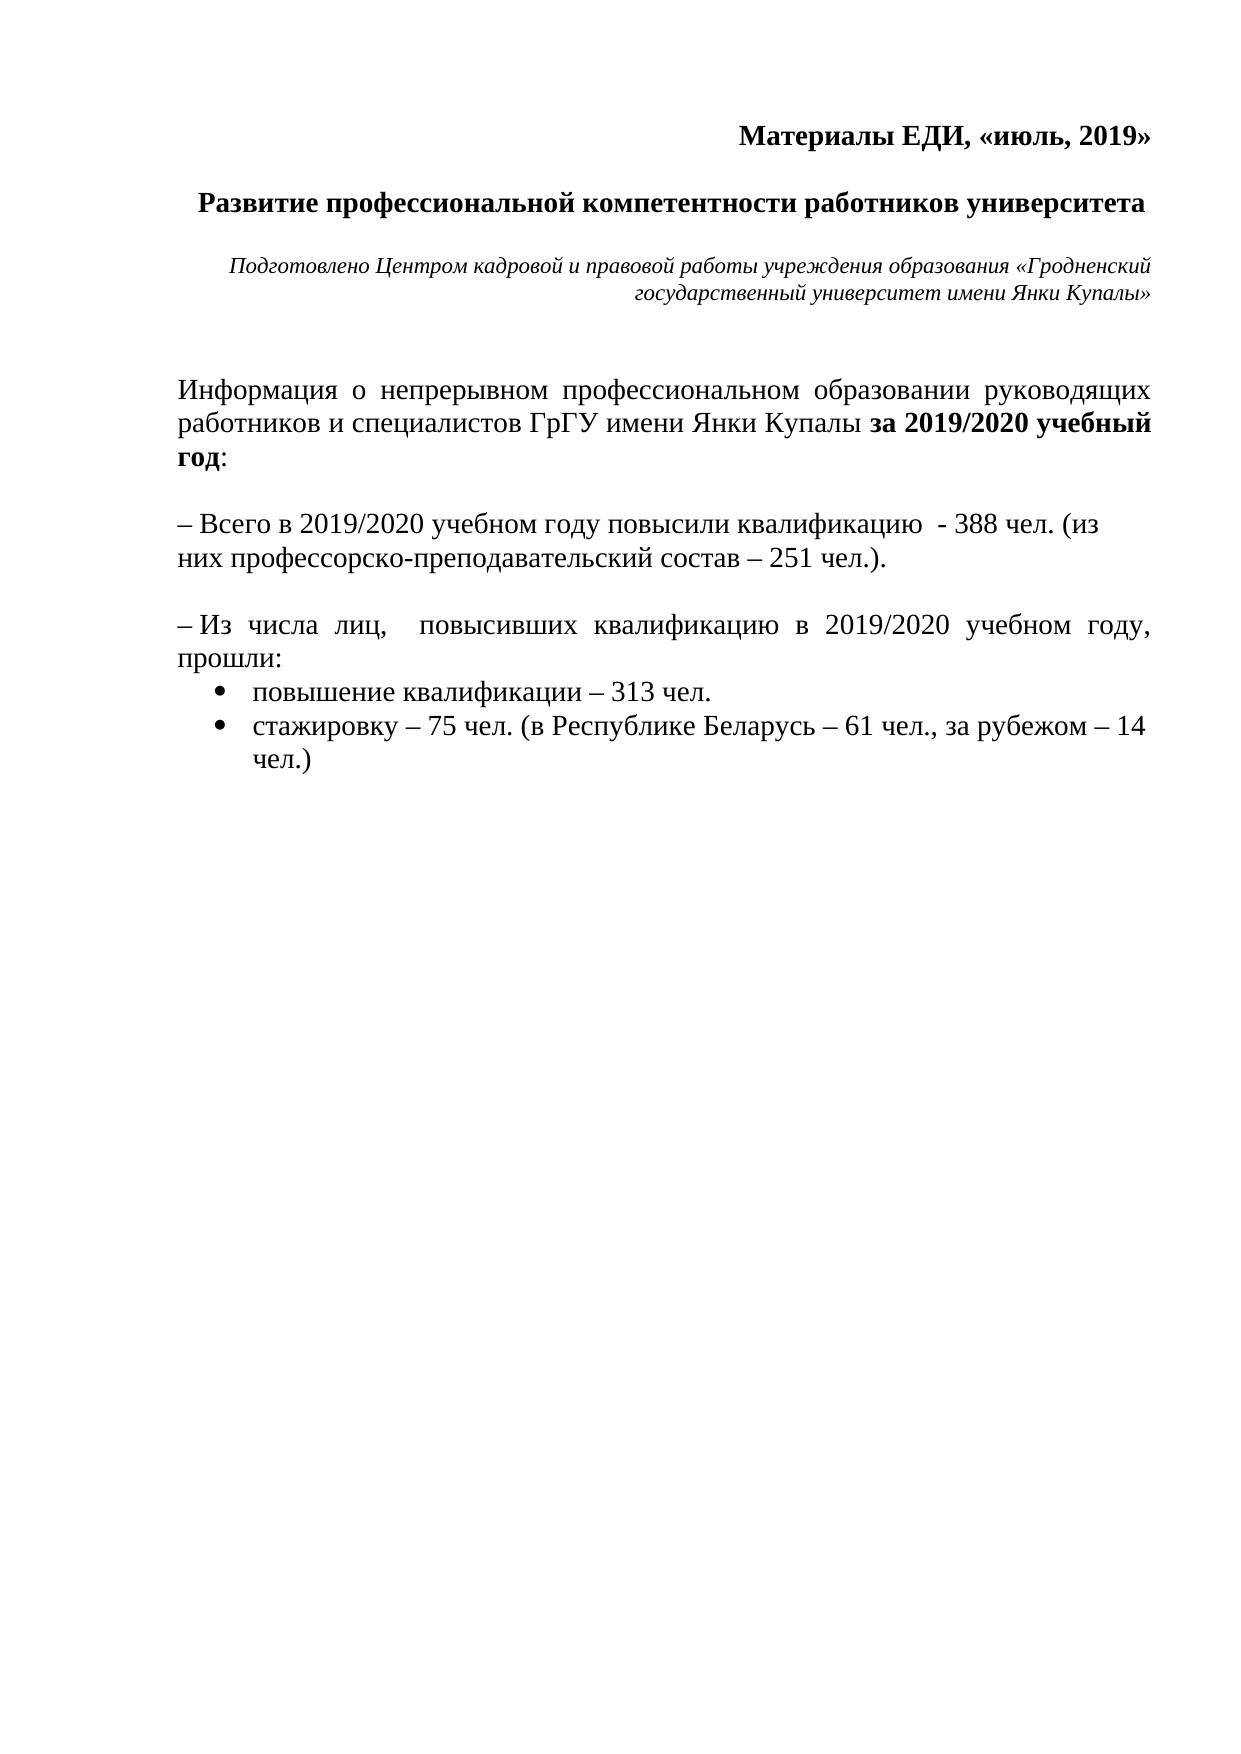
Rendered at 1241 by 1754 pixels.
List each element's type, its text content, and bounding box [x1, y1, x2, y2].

list стажировку – 75 чел. (в Республике Беларусь – 61 чел., за рубежом – 14 чел.) [215, 708, 1152, 775]
text Подготовлено Центром кадровой и правовой работы учреждения образования «Гродненский государственный университет имени Янки Купалы» [177, 252, 1152, 305]
text Развитие профессиональной компетентности работников университета [177, 185, 1152, 219]
text Информация о непрерывном профессиональном образовании руководящих работников и специалистов ГрГУ имени Янки Купалы за 2019/2020 учебный год: [177, 372, 1152, 473]
text – Всего в 2019/2020 учебном году повысили квалификацию - 388 чел. (из них профессорско-преподавательский состав – 251 чел.). [177, 506, 1152, 573]
text – Из числа лиц, повысивших квалификацию в 2019/2020 учебном году, прошли: [177, 607, 1152, 674]
list повышение квалификации – 313 чел. [215, 674, 1152, 708]
text Материалы ЕДИ, «июль, 2019» [177, 118, 1152, 152]
